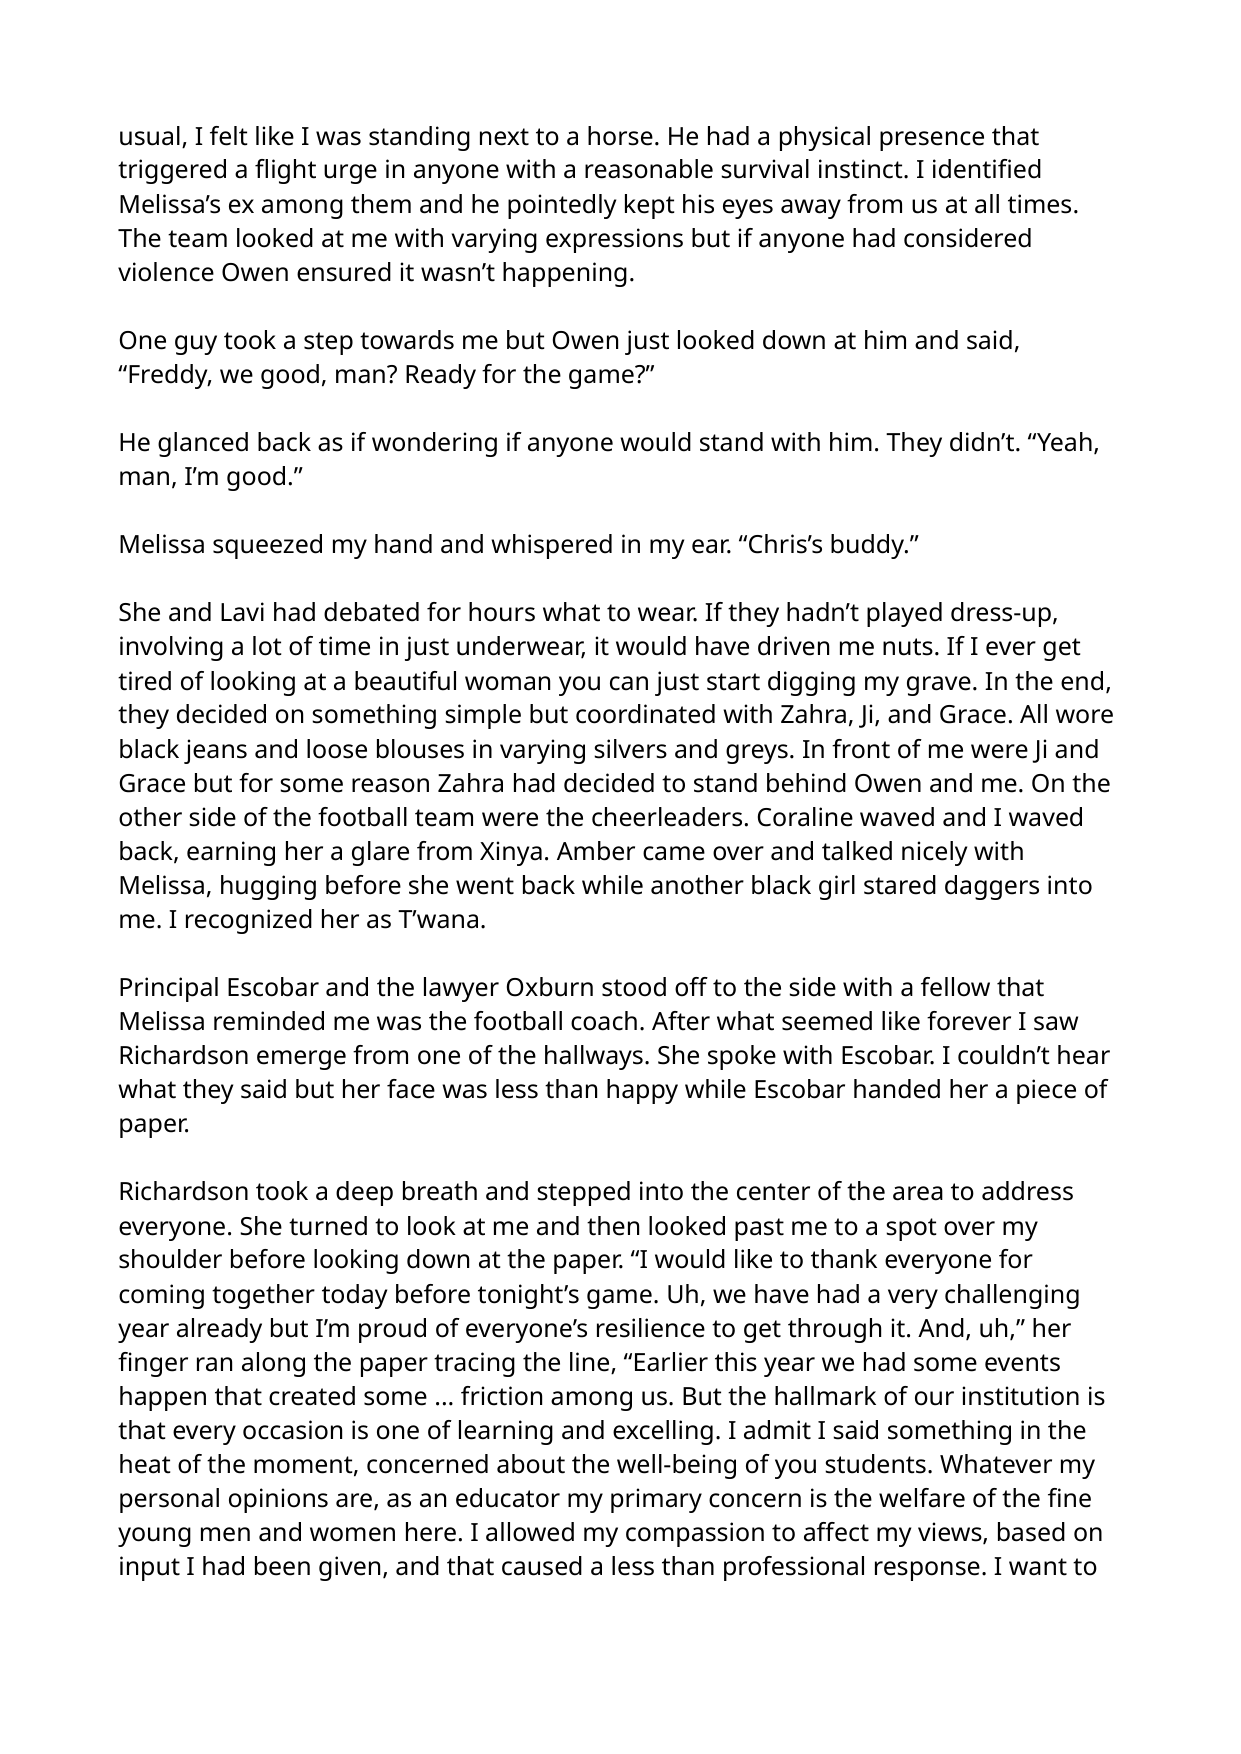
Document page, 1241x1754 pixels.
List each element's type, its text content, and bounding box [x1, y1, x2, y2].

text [118, 1174, 1122, 1583]
text Principal Escobar and the lawyer Oxburn stood off to the side with a fellow that Melissa reminded me was the football coach. After what seemed like forever I saw Richardson emerge from one of the hallways. She spoke with Escobar. I couldn’t hear what they said but her face was less than happy while Escobar handed her a piece of paper. [118, 970, 1122, 1140]
text She and Lavi had debated for hours what to wear. If they hadn’t played dress-up, involving a lot of time in just underwear, it would have driven me nuts. If I ever get tired of looking at a beautiful woman you can just start digging my grave. In the end, they decided on something simple but coordinated with Zahra, Ji, and Grace. All wore black jeans and loose blouses in varying silvers and greys. In front of me were Ji and Grace but for some reason Zahra had decided to stand behind Owen and me. On the other side of the football team were the cheerleaders. Coraline waved and I waved back, earning her a glare from Xinya. Amber came over and talked nicely with Melissa, hugging before she went back while another black girl stared daggers into me. I recognized her as T’wana. [118, 595, 1122, 936]
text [118, 118, 1122, 288]
text He glanced back as if wondering if anyone would stand with him. They didn’t. “Yeah, man, I’m good.” [118, 425, 1122, 493]
text Melissa squeezed my hand and whispered in my ear. “Chris’s buddy.” [118, 527, 1122, 561]
text One guy took a step towards me but Owen just looked down at him and said, “Freddy, we good, man? Ready for the game?” [118, 322, 1122, 391]
